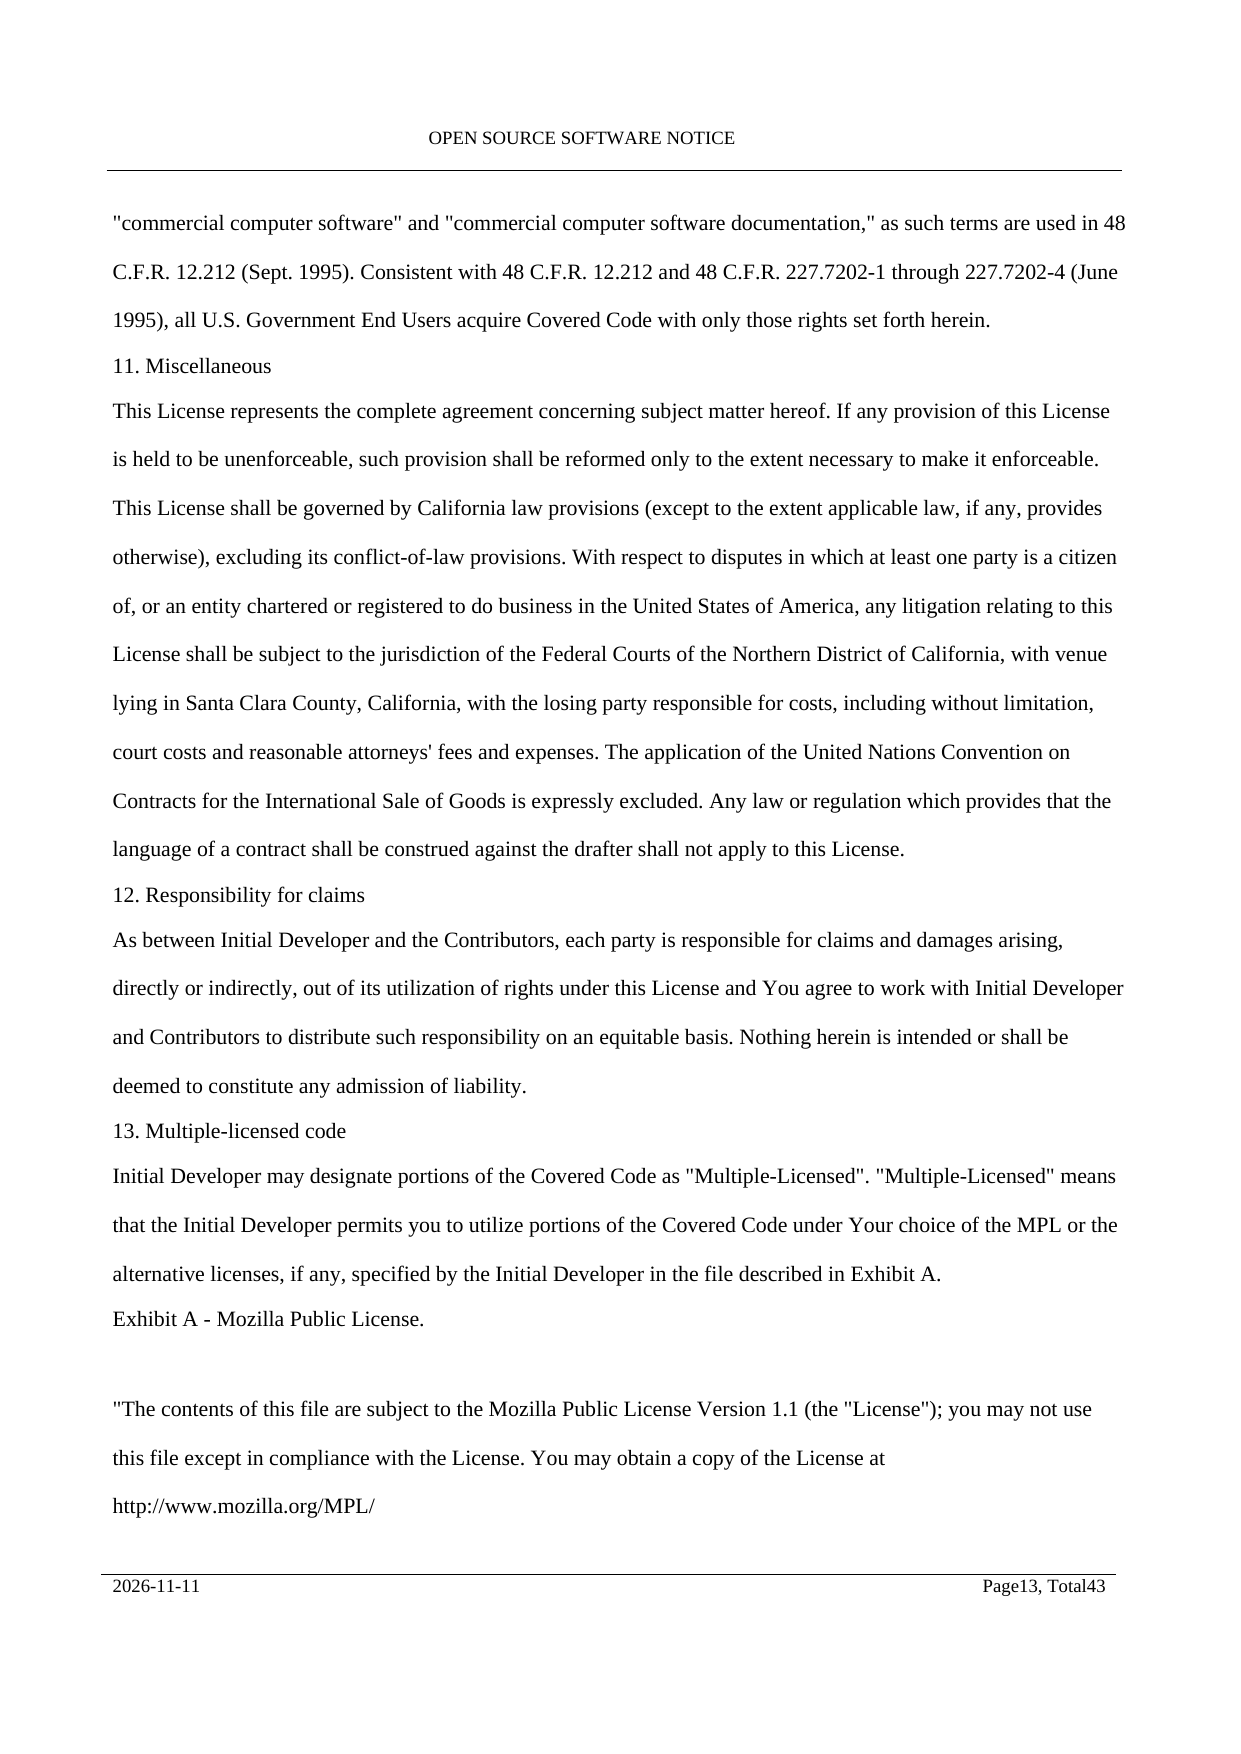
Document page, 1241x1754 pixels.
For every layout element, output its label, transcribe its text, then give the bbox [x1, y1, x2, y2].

text 11. Miscellaneous [112, 349, 1128, 381]
text This License represents the complete agreement concerning subject matter hereof. If any provision of this License is held to be unenforceable, such provision shall be reformed only to the extent necessary to make it enforceable. This License shall be governed by California law provisions (except to the extent applicable law, if any, provides otherwise), excluding its conflict-of-law provisions. With respect to disputes in which at least one party is a citizen of, or an entity chartered or registered to do business in the United States of America, any litigation relating to this License shall be subject to the jurisdiction of the Federal Courts of the Northern District of California, with venue lying in Santa Clara County, California, with the losing party responsible for costs, including without limitation, court costs and reasonable attorneys' fees and expenses. The application of the United Nations Convention on Contracts for the International Sale of Goods is expressly excluded. Any law or regulation which provides that the language of a contract shall be construed against the drafter shall not apply to this License. [112, 394, 1128, 865]
text Exhibit A - Mozilla Public License. [112, 1302, 1128, 1334]
text 12. Responsibility for claims [112, 878, 1128, 910]
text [112, 206, 1128, 336]
text As between Initial Developer and the Contributors, each party is responsible for claims and damages arising, directly or indirectly, out of its utilization of rights under this License and You agree to work with Initial Developer and Contributors to distribute such responsibility on an equitable basis. Nothing herein is intended or shall be deemed to constitute any admission of liability. [112, 923, 1128, 1102]
text "The contents of this file are subject to the Mozilla Public License Version 1.1 (the "License"); you may not use this file except in compliance with the License. You may obtain a copy of the License at http://www.mozilla.org/MPL/ [112, 1392, 1128, 1522]
text 13. Multiple-licensed code [112, 1114, 1128, 1147]
text Initial Developer may designate portions of the Covered Code as "Multiple-Licensed". "Multiple-Licensed" means that the Initial Developer permits you to utilize portions of the Covered Code under Your choice of the MPL or the alternative licenses, if any, specified by the Initial Developer in the file described in Exhibit A. [112, 1159, 1128, 1289]
